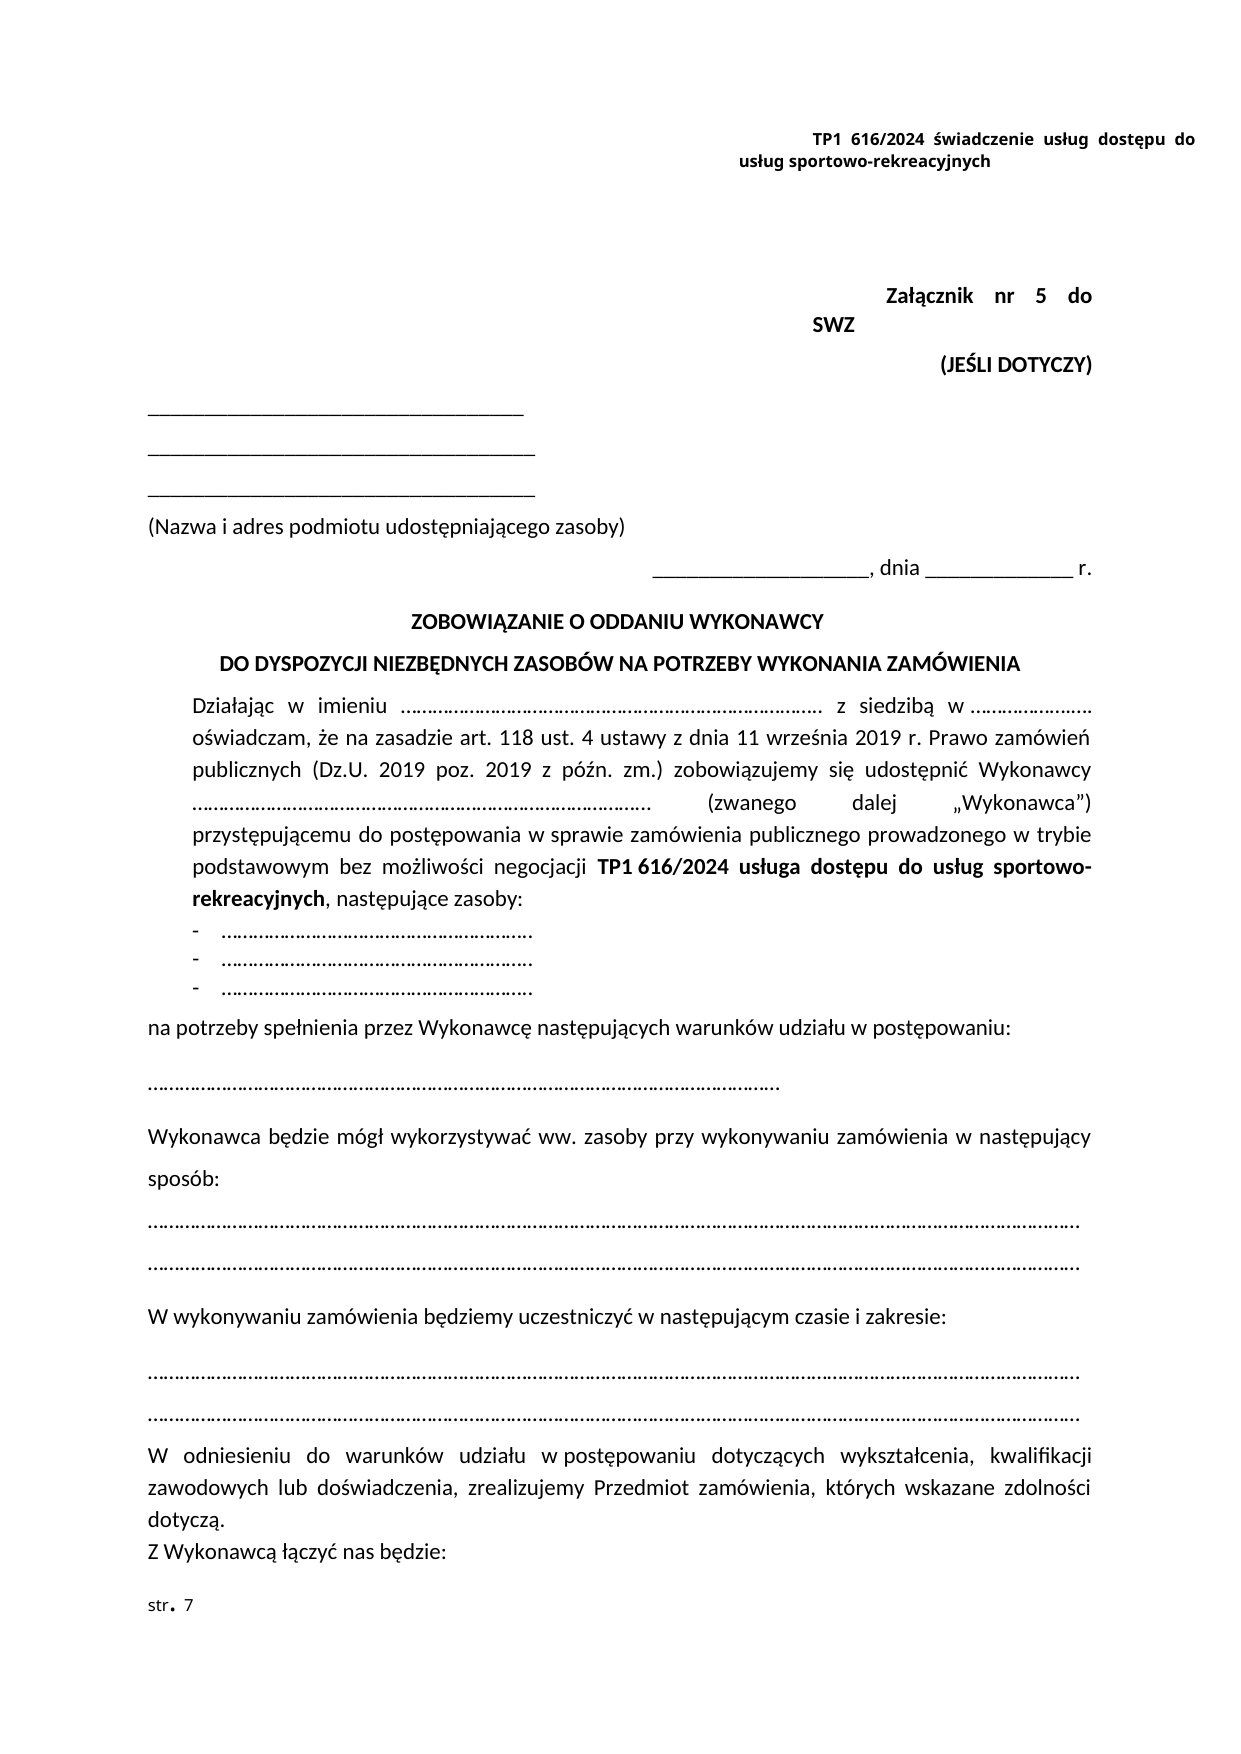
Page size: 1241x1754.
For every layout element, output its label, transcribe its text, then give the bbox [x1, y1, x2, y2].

text ___________________, dnia _____________ r. [148, 553, 1093, 581]
text W wykonywaniu zamówienia będziemy uczestniczyć w następującym czasie i zakresie: [148, 1302, 1093, 1331]
text __________________________________ [148, 472, 1093, 500]
text (JEŚLI DOTYCZY) [148, 350, 1093, 378]
text __________________________________ [148, 431, 1093, 459]
text na potrzeby spełnienia przez Wykonawcę następujących warunków udziału w postępowaniu: [148, 1013, 1093, 1041]
text ZOBOWIĄZANIE O ODDANIU WYKONAWCY DO DYSPOZYCJI NIEZBĘDNYCH ZASOBÓW NA POTRZEBY WYKONANIA ZAMÓWIENIA [148, 607, 1093, 677]
text ………………………………………………………………………………………………………………………………………………………………………………………………………………………………………………………………………………………………………………………… [148, 1357, 1093, 1427]
text ………………………………………………………………………………………………………… [148, 1068, 1093, 1096]
text Załącznik nr 5 do SWZ [812, 282, 1093, 338]
text - ………………………………………………….. [192, 917, 1093, 944]
text Wykonawca będzie mógł wykorzystywać ww. zasoby przy wykonywaniu zamówienia w następujący sposób: ………………………………………………………………………………………………………………………………………………………………………………………………………………………………………………………………………………………………………………………… [148, 1122, 1093, 1276]
text Działając w imieniu …………………………………………………………………….. z siedzibą w ……………….…. oświadczam, że na zasadzie art. 118 ust. 4 ustawy z dnia 11 września 2019 r. Prawo zamówień publicznych (Dz.U. 2019 poz. 2019 z późn. zm.) zobowiązujemy się udostępnić Wykonawcy …………………………………………………………………………... (zwanego dalej „Wykonawca”) przystępującemu do postępowania w sprawie zamówienia publicznego prowadzonego w trybie podstawowym bez możliwości negocjacji TP1 616/2024 usługa dostępu do usług sportowo-rekreacyjnych, następujące zasoby: [192, 691, 1093, 912]
text - ………………………………………………….. [192, 973, 1093, 1001]
text _________________________________ [148, 391, 1093, 419]
text Z Wykonawcą łączyć nas będzie: [148, 1537, 1093, 1566]
text - ………………………………………………….. [192, 944, 1093, 973]
text W odniesieniu do warunków udziału w postępowaniu dotyczących wykształcenia, kwalifikacji zawodowych lub doświadczenia, zrealizujemy Przedmiot zamówienia, których wskazane zdolności dotyczą. [148, 1441, 1093, 1533]
text (Nazwa i adres podmiotu udostępniającego zasoby) [148, 512, 1093, 540]
